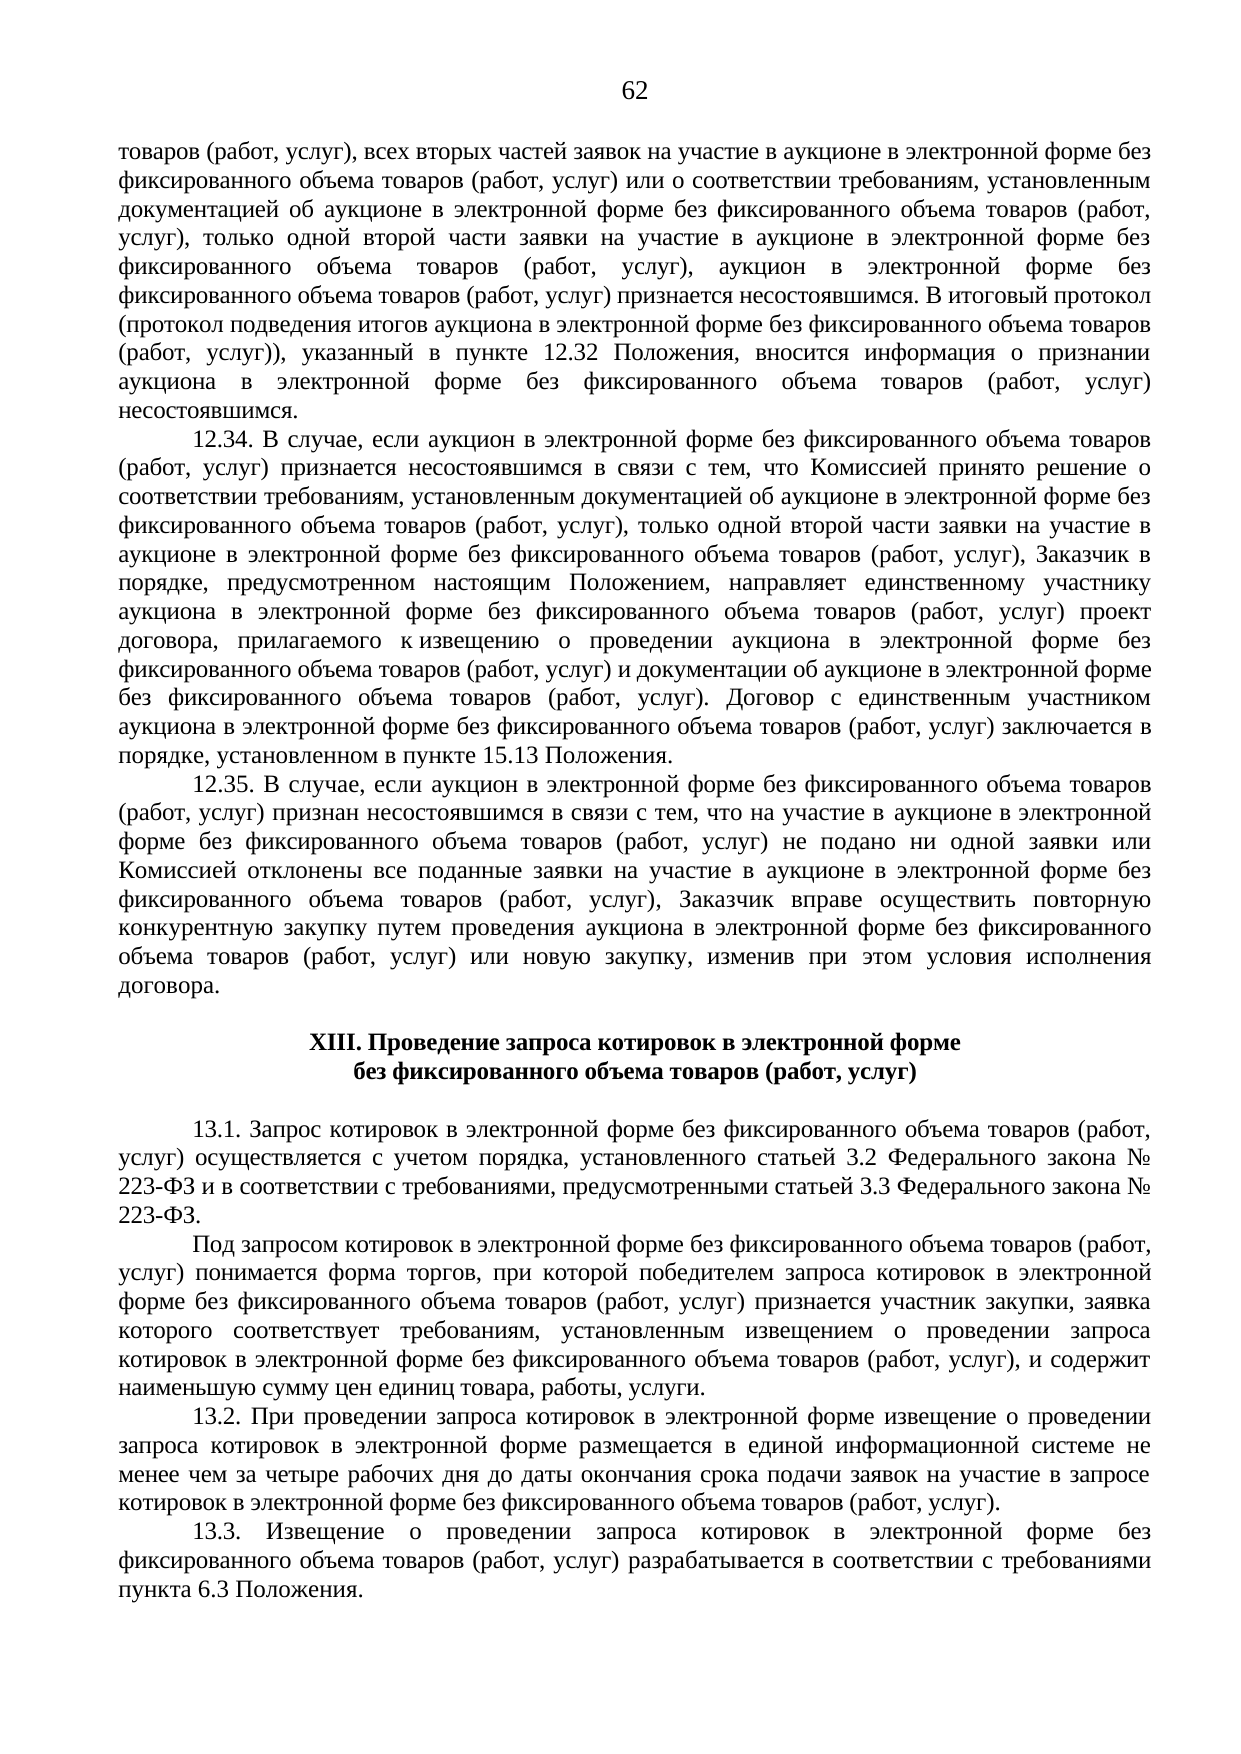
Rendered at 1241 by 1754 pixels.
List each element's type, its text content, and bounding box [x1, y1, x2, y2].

text 13.3. Извещение о проведении запроса котировок в электронной форме без фиксированного объема товаров (работ, услуг) разрабатывается в соответствии с требованиями пункта 6.3 Положения. [118, 1516, 1152, 1602]
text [118, 136, 1152, 424]
text 12.35. В случае, если аукцион в электронной форме без фиксированного объема товаров (работ, услуг) признан несостоявшимся в связи с тем, что на участие в аукционе в электронной форме без фиксированного объема товаров (работ, услуг) не подано ни одной заявки или Комиссией отклонены все поданные заявки на участие в аукционе в электронной форме без фиксированного объема товаров (работ, услуг), Заказчик вправе осуществить повторную конкурентную закупку путем проведения аукциона в электронной форме без фиксированного объема товаров (работ, услуг) или новую закупку, изменив при этом условия исполнения договора. [118, 769, 1152, 999]
text 13.2. При проведении запроса котировок в электронной форме извещение о проведении запроса котировок в электронной форме размещается в единой информационной системе не менее чем за четыре рабочих дня до даты окончания срока подачи заявок на участие в запросе котировок в электронной форме без фиксированного объема товаров (работ, услуг). [118, 1401, 1152, 1516]
text Под запросом котировок в электронной форме без фиксированного объема товаров (работ, услуг) понимается форма торгов, при которой победителем запроса котировок в электронной форме без фиксированного объема товаров (работ, услуг) признается участник закупки, заявка которого соответствует требованиям, установленным извещением о проведении запроса котировок в электронной форме без фиксированного объема товаров (работ, услуг), и содержит наименьшую сумму цен единиц товара, работы, услуги. [118, 1229, 1152, 1401]
text 13.1. Запрос котировок в электронной форме без фиксированного объема товаров (работ, услуг) осуществляется с учетом порядка, установленного статьей 3.2 Федерального закона № 223-ФЗ и в соответствии с требованиями, предусмотренными статьей 3.3 Федерального закона № 223-ФЗ. [118, 1114, 1152, 1229]
text без фиксированного объема товаров (работ, услуг) [118, 1056, 1152, 1085]
text XIII. Проведение запроса котировок в электронной форме [118, 1027, 1152, 1056]
text 12.34. В случае, если аукцион в электронной форме без фиксированного объема товаров (работ, услуг) признается несостоявшимся в связи с тем, что Комиссией принято решение о соответствии требованиям, установленным документацией об аукционе в электронной форме без фиксированного объема товаров (работ, услуг), только одной второй части заявки на участие в аукционе в электронной форме без фиксированного объема товаров (работ, услуг), Заказчик в порядке, предусмотренном настоящим Положением, направляет единственному участнику аукциона в электронной форме без фиксированного объема товаров (работ, услуг) проект договора, прилагаемого к извещению о проведении аукциона в электронной форме без фиксированного объема товаров (работ, услуг) и документации об аукционе в электронной форме без фиксированного объема товаров (работ, услуг). Договор с единственным участником аукциона в электронной форме без фиксированного объема товаров (работ, услуг) заключается в порядке, установленном в пункте 15.13 Положения. [118, 424, 1152, 769]
